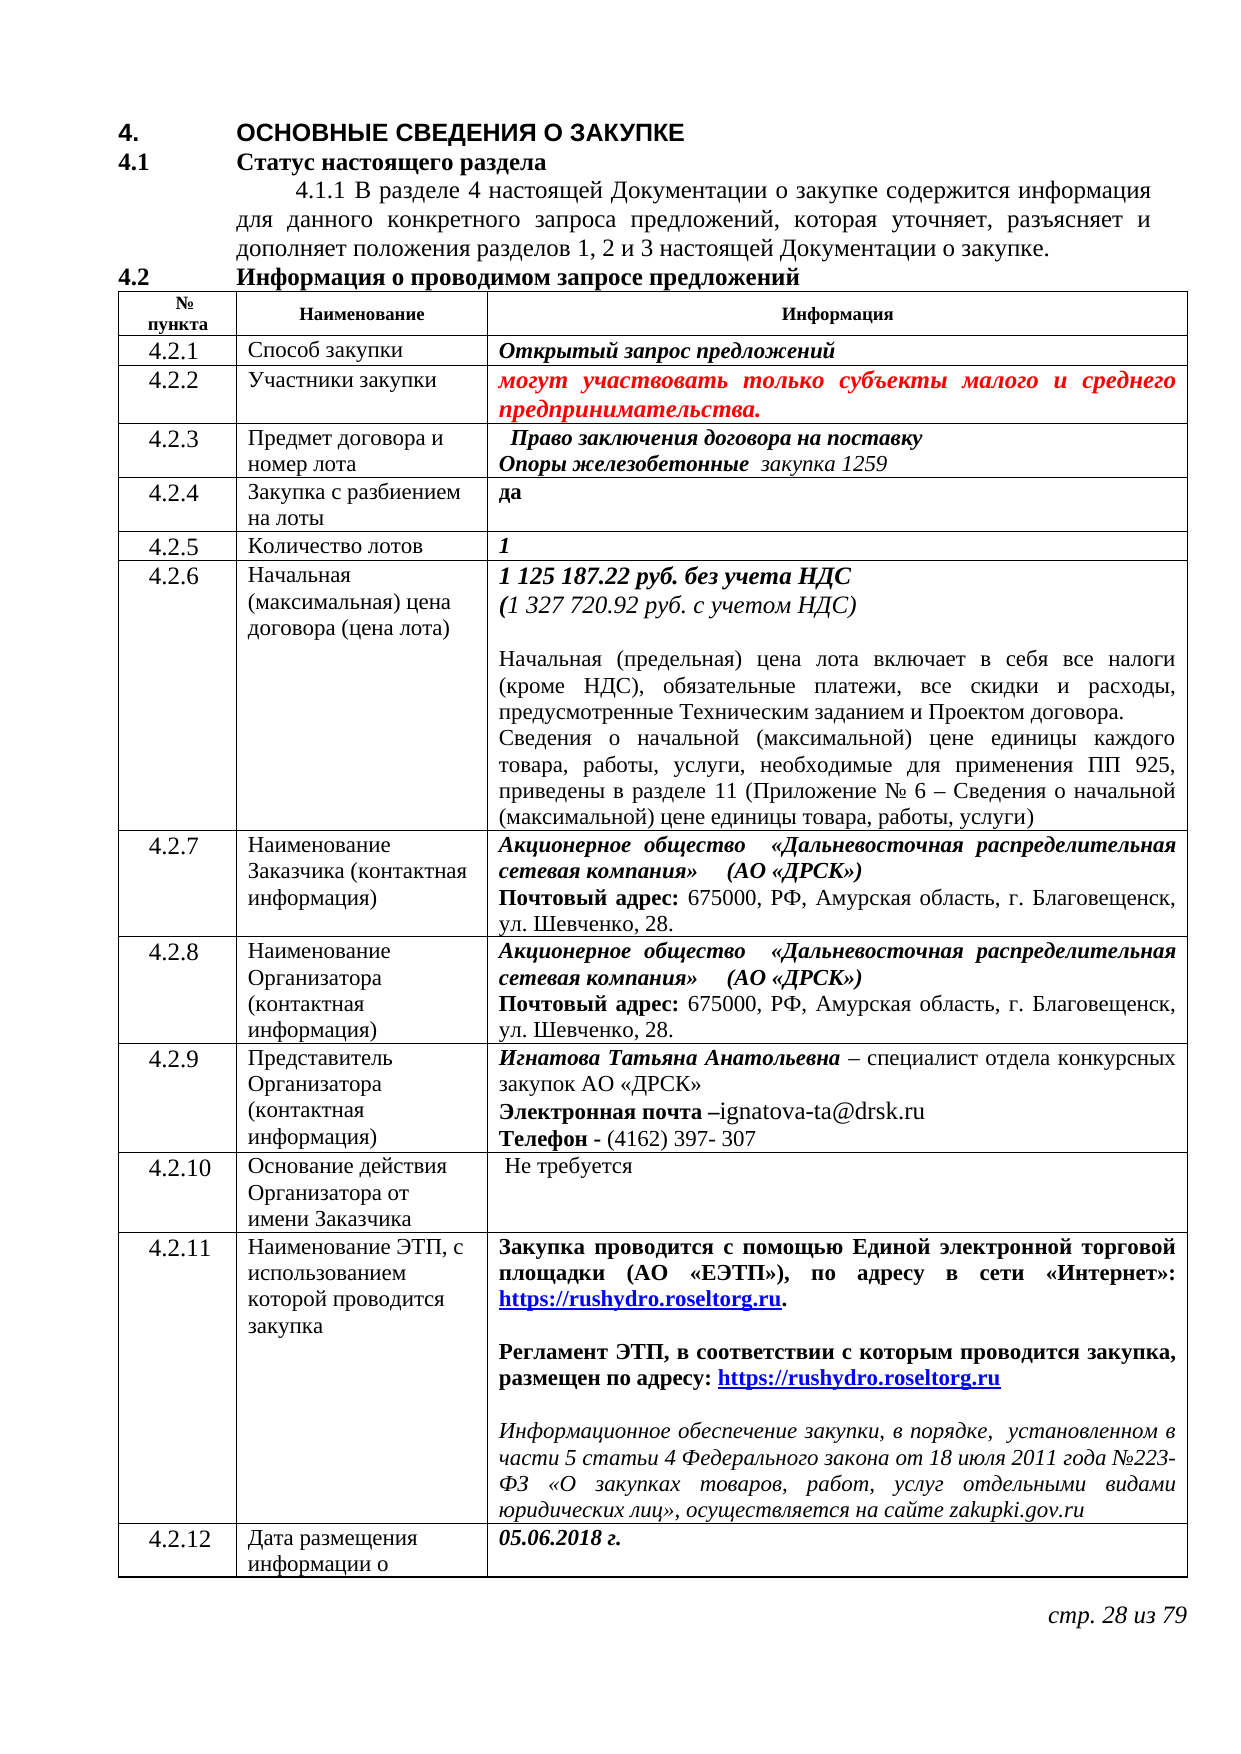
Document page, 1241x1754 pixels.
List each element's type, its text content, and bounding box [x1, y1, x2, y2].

table_cell [119, 1524, 236, 1576]
table_cell [119, 561, 236, 830]
table_cell Наименование ЭТП, с использованием которой проводится закупка [237, 1233, 487, 1523]
table_cell Акционерное общество «Дальневосточная распределительная сетевая компания» (АО «ДРСК») Почтовый адрес: 675000, РФ, Амурская область, г. Благовещенск, ул. Шевченко, 28. [488, 831, 1187, 936]
table_cell [119, 478, 236, 531]
table_header Наименование [237, 292, 487, 335]
table_header Информация [488, 292, 1187, 335]
table_cell Закупка проводится с помощью Единой электронной торговой площадки (АО «ЕЭТП»), по адресу в сети «Интернет»: https://rushydro.roseltorg.ru. Регламент ЭТП, в соответствии с которым проводится закупка, размещен по адресу: https://rushydro.roseltorg.ru Информационное обеспечение закупки, в порядке, установленном в части 5 статьи 4 Федерального закона от 18 июля 2011 года №223-ФЗ «О закупках товаров, работ, услуг отдельными видами юридических лиц», осуществляется на сайте zakupki.gov.ru [488, 1233, 1187, 1523]
table_cell Не требуется [488, 1153, 1187, 1232]
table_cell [237, 1524, 487, 1576]
table_cell [119, 336, 236, 364]
table_cell [119, 1233, 236, 1523]
table_cell Представитель Организатора (контактная информация) [237, 1044, 487, 1152]
table_cell Основание действия Организатора от имени Заказчика [237, 1153, 487, 1232]
table_cell Начальная (максимальная) цена договора (цена лота) [237, 561, 487, 830]
table_cell [119, 366, 236, 423]
table_cell Способ закупки [237, 336, 487, 364]
table_cell [119, 831, 236, 936]
subtitle Информация о проводимом запросе предложений [118, 262, 1152, 291]
table_cell Открытый запрос предложений [488, 336, 1187, 364]
table_cell [119, 532, 236, 560]
table_cell Предмет договора и номер лота [237, 424, 487, 477]
table_cell 1 [488, 532, 1187, 560]
table_cell [119, 1044, 236, 1152]
text В разделе 4 настоящей Документации о закупке содержится информация для данного конкретного запроса предложений, которая уточняет, разъясняет и дополняет положения разделов 1, 2 и 3 настоящей Документации о закупке. [236, 176, 1152, 262]
table_cell Игнатова Татьяна Анатольевна – специалист отдела конкурсных закупок АО «ДРСК» Электронная почта –ignatova-ta@drsk.ru Телефон - (4162) 397- 307 [488, 1044, 1187, 1152]
table_cell могут участвовать только субъекты малого и среднего предпринимательства. [488, 366, 1187, 423]
table_cell [119, 1153, 236, 1232]
table_cell 05.06.2018 г. [488, 1524, 1187, 1576]
subtitle ОСНОВНЫЕ СВЕДЕНИЯ О ЗАКУПКЕ [118, 118, 1152, 147]
table_header № пункта [119, 292, 236, 335]
table_cell да [488, 478, 1187, 531]
table_cell Закупка с разбиением на лоты [237, 478, 487, 531]
table_cell Акционерное общество «Дальневосточная распределительная сетевая компания» (АО «ДРСК») Почтовый адрес: 675000, РФ, Амурская область, г. Благовещенск, ул. Шевченко, 28. [488, 937, 1187, 1043]
table_cell [119, 937, 236, 1043]
table_cell Участники закупки [237, 366, 487, 423]
subtitle Статус настоящего раздела [118, 147, 1152, 176]
table_cell [119, 424, 236, 477]
table_cell Количество лотов [237, 532, 487, 560]
table_cell Наименование Организатора (контактная информация) [237, 937, 487, 1043]
table_cell Наименование Заказчика (контактная информация) [237, 831, 487, 936]
table_cell 1 125 187.22 руб. без учета НДС (1 327 720.92 руб. с учетом НДС) Начальная (предельная) цена лота включает в себя все налоги (кроме НДС), обязательные платежи, все скидки и расходы, предусмотренные Техническим заданием и Проектом договора. Сведения о начальной (максимальной) цене единицы каждого товара, работы, услуги, необходимые для применения ПП 925, приведены в разделе 11 (Приложение № 6 – Сведения о начальной (максимальной) цене единицы товара, работы, услуги) [488, 561, 1187, 830]
table_cell Право заключения договора на поставку Опоры железобетонные закупка 1259 [488, 424, 1187, 477]
